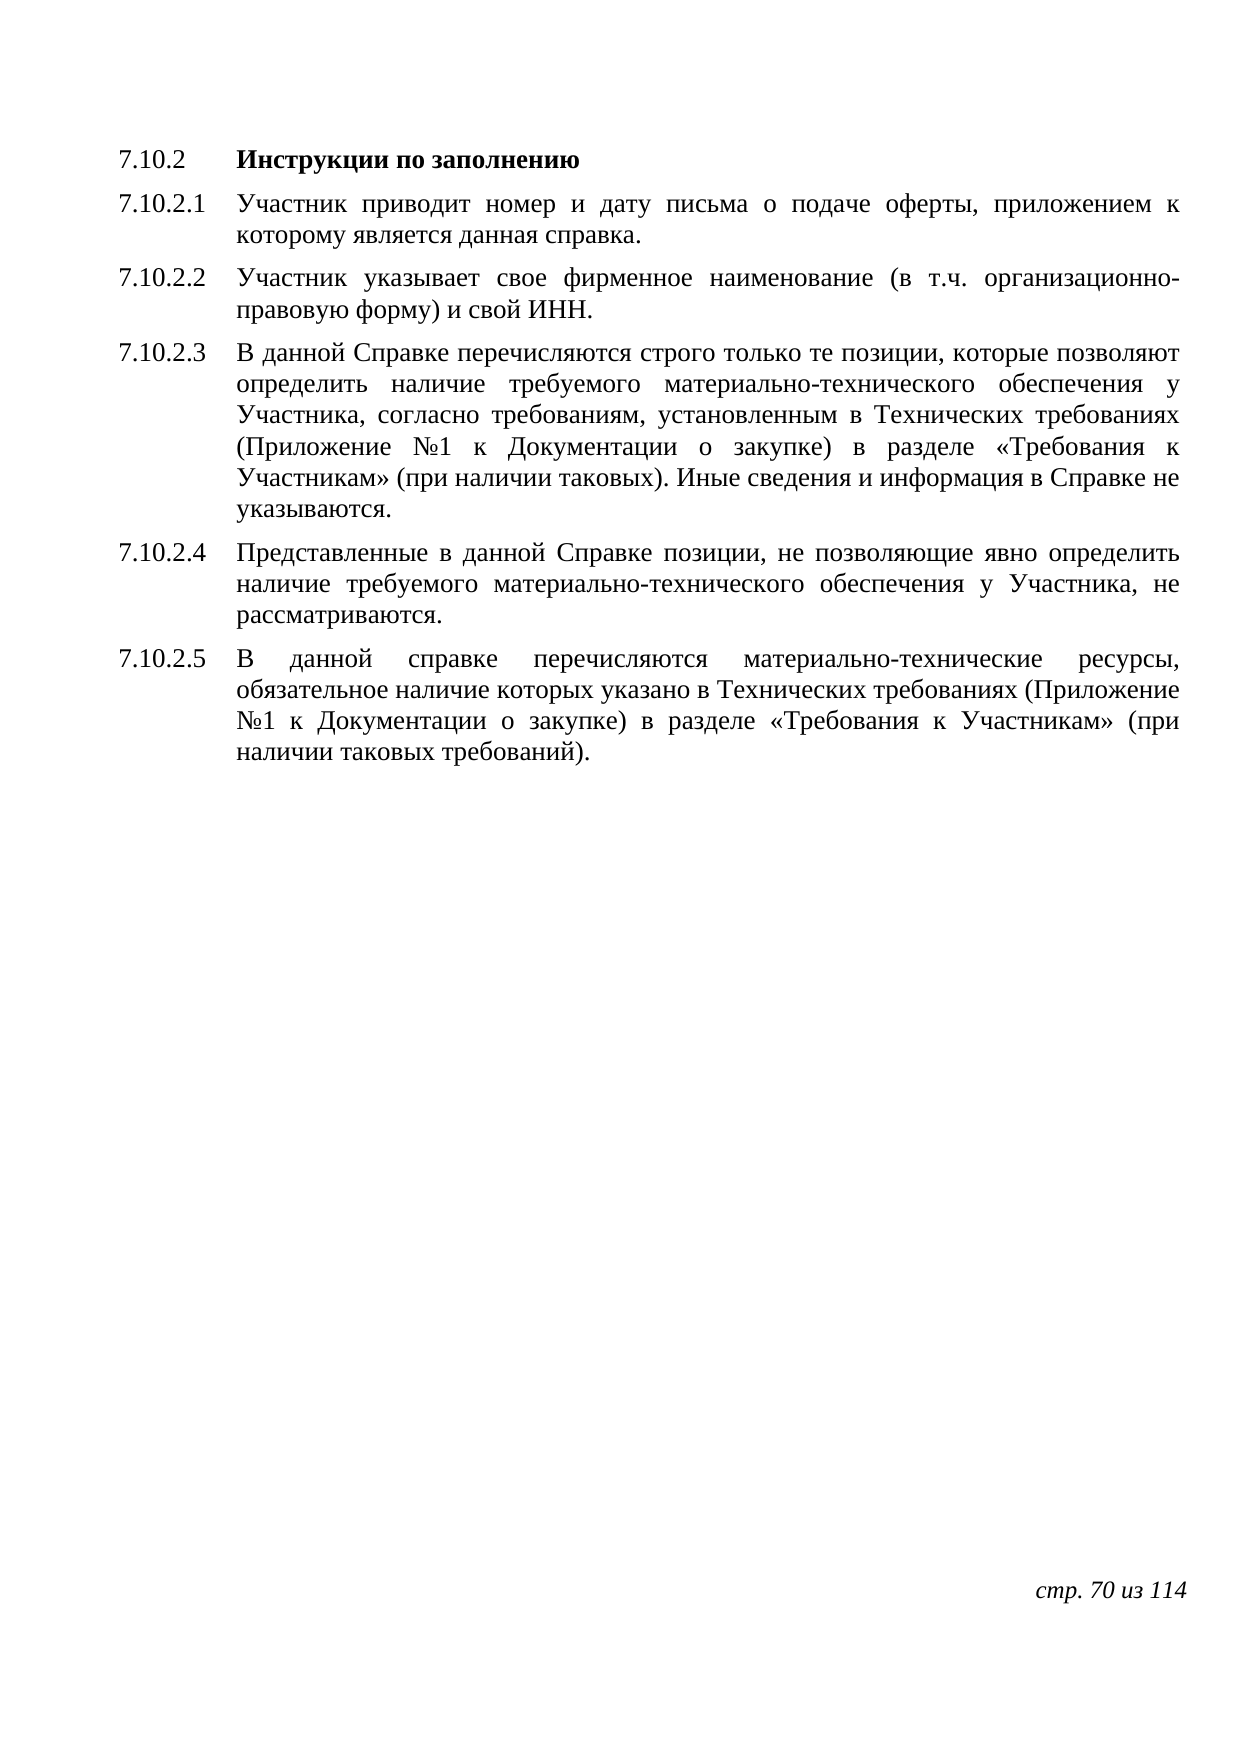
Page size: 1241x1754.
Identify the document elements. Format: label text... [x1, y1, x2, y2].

text В данной справке перечисляются материально-технические ресурсы, обязательное наличие которых указано в Технических требованиях (Приложение №1 к Документации о закупке) в разделе «Требования к Участникам» (при наличии таковых требований). [118, 642, 1181, 766]
text В данной Справке перечисляются строго только те позиции, которые позволяют определить наличие требуемого материально-технического обеспечения у Участника, согласно требованиям, установленным в Технических требованиях (Приложение №1 к Документации о закупке) в разделе «Требования к Участникам» (при наличии таковых). Иные сведения и информация в Справке не указываются. [118, 336, 1181, 523]
text Представленные в данной Справке позиции, не позволяющие явно определить наличие требуемого материально-технического обеспечения у Участника, не рассматриваются. [118, 536, 1181, 629]
text Участник указывает свое фирменное наименование (в т.ч. организационно-правовую форму) и свой ИНН. [118, 262, 1181, 324]
text Участник приводит номер и дату письма о подаче оферты, приложением к которому является данная справка. [118, 187, 1181, 249]
text Инструкции по заполнению [118, 143, 1181, 174]
